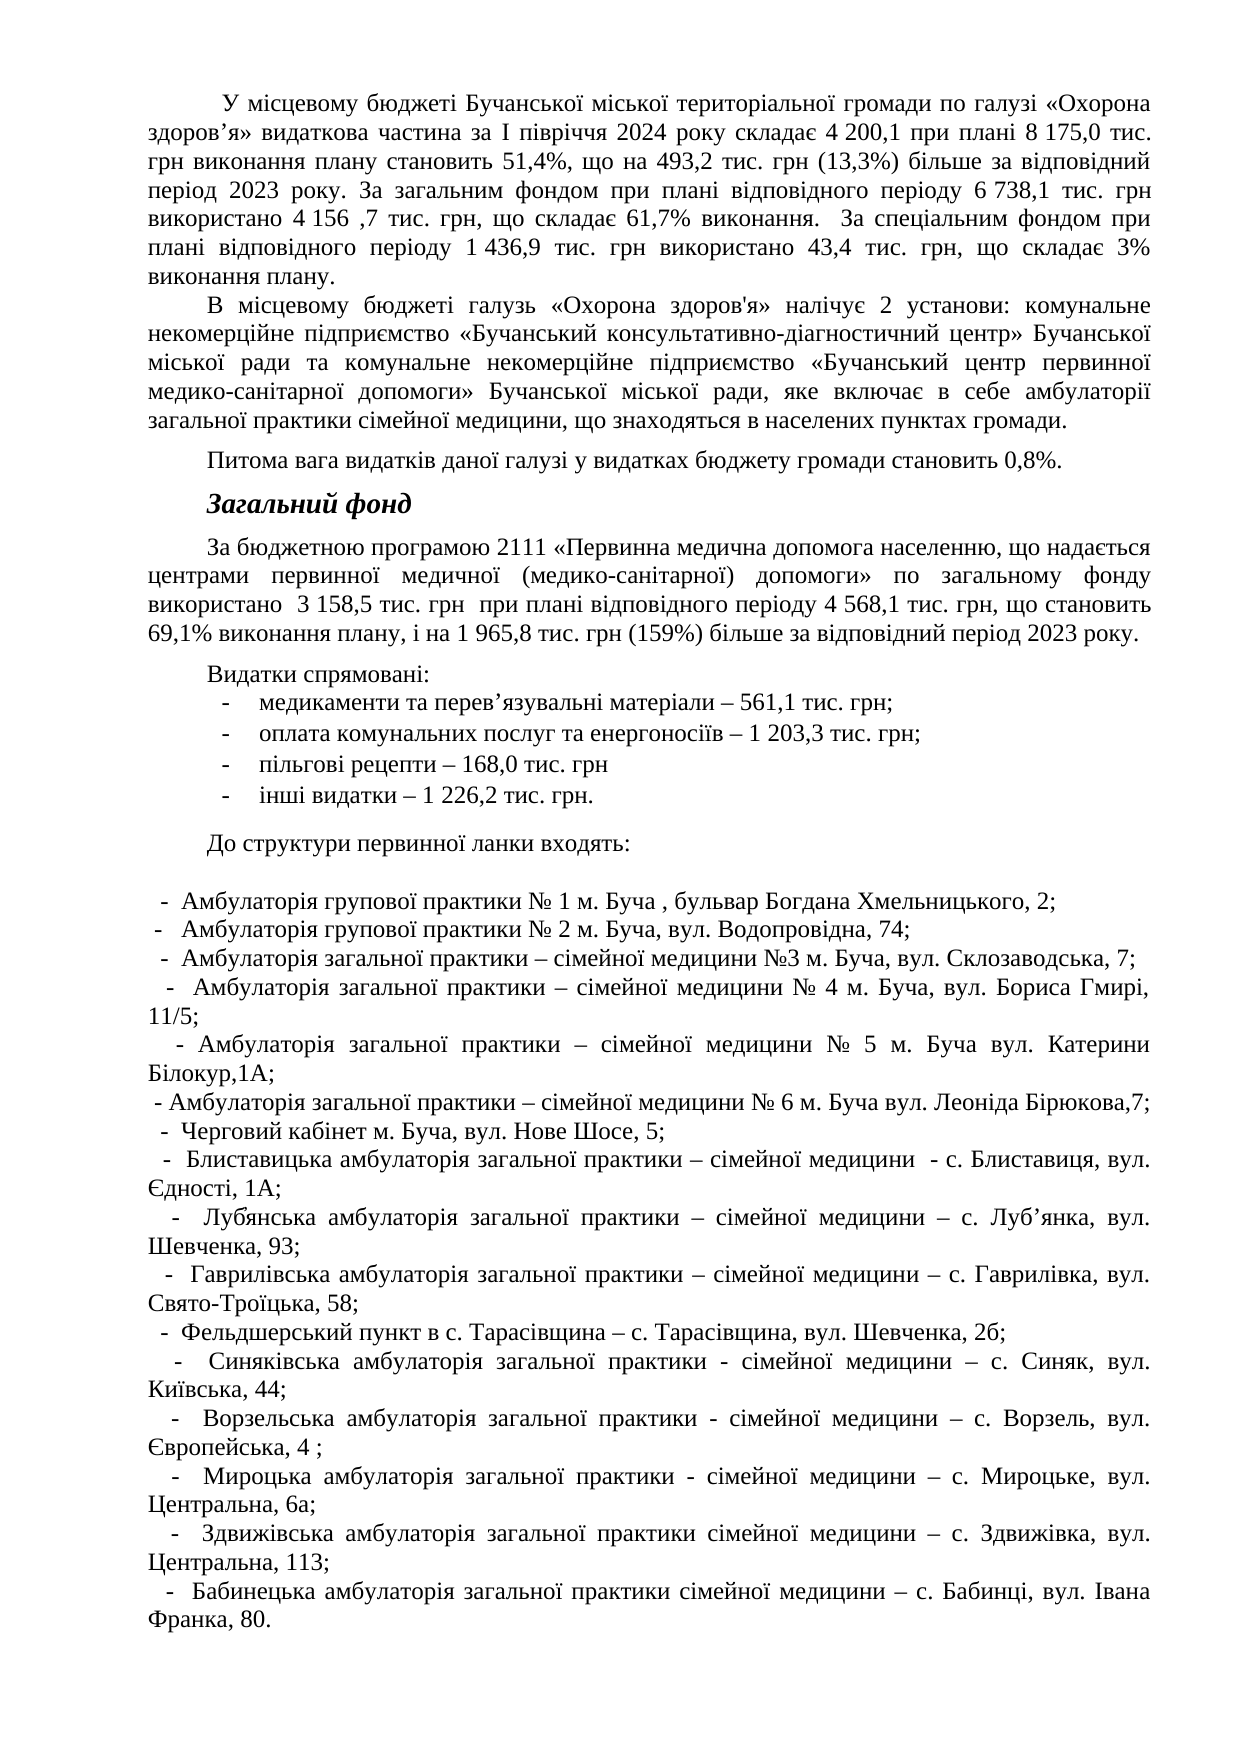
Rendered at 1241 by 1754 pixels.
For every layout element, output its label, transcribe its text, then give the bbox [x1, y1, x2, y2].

list інші видатки – 1 226,2 тис. грн. [221, 781, 1152, 809]
text - Амбулаторія загальної практики – сімейної медицини № 4 м. Буча, вул. Бориса Гмирі, 11/5; [148, 972, 1152, 1029]
list пільгові рецепти – 168,0 тис. грн [221, 749, 1152, 778]
text - Луб҆янська амбулаторія загальної практики – сімейної медицини – с. Луб’янка, вул. Шевченка, 93; [148, 1202, 1152, 1259]
text - Амбулаторія групової практики № 2 м. Буча, вул. Водопровідна, 74; [148, 914, 1152, 943]
text - Бабинецька амбулаторія загальної практики сімейної медицини – с. Бабинці, вул. Івана Франка, 80. [148, 1576, 1152, 1633]
text - Синяківська амбулаторія загальної практики - сімейної медицини – с. Синяк, вул. Київська, 44; [148, 1346, 1152, 1403]
text - Ворзельська амбулаторія загальної практики - сімейної медицини – с. Ворзель, вул. Європейська, 4 ; [148, 1403, 1152, 1461]
text - Амбулаторія групової практики № 1 м. Буча , бульвар Богдана Хмельницького, 2; [148, 886, 1152, 914]
text - Здвижівська амбулаторія загальної практики сімейної медицини – с. Здвижівка, вул. Центральна, 113; [148, 1518, 1152, 1576]
text Загальний фонд [148, 486, 1152, 520]
text За бюджетною програмою 2111 «Первинна медична допомога населенню, що надається центрами первинної медичної (медико-санітарної) допомоги» по загальному фонду використано 3 158,5 тис. грн при плані відповідного періоду 4 568,1 тис. грн, що становить 69,1% виконання плану, і на 1 965,8 тис. грн (159%) більше за відповідний період 2023 року. [148, 532, 1152, 647]
text - Черговий кабінет м. Буча, вул. Нове Шосе, 5; [148, 1116, 1152, 1144]
text Видатки спрямовані: [148, 659, 1152, 687]
text - Блиставицька амбулаторія загальної практики – сімейної медицини - с. Блиставиця, вул. Єдності, 1А; [148, 1144, 1152, 1202]
list оплата комунальних послуг та енергоносіїв – 1 203,3 тис. грн; [221, 718, 1152, 747]
text - Фельдшерський пункт в с. Тарасівщина – с. Тарасівщина, вул. Шевченка, 2б; [148, 1317, 1152, 1346]
text - Мироцька амбулаторія загальної практики - сімейної медицини – с. Мироцьке, вул. Центральна, 6а; [148, 1461, 1152, 1518]
text - Гаврилівська амбулаторія загальної практики – сімейної медицини – с. Гаврилівка, вул. Свято-Троїцька, 58; [148, 1259, 1152, 1317]
text В місцевому бюджеті галузь «Охорона здоров'я» налічує 2 установи: комунальне некомерційне підприємство «Бучанський консультативно-діагностичний центр» Бучанської міської ради та комунальне некомерційне підприємство «Бучанський центр первинної медико-санітарної допомоги» Бучанської міської ради, яке включає в себе амбулаторії загальної практики сімейної медицини, що знаходяться в населених пунктах громади. [148, 290, 1152, 433]
text Питома вага видатків даної галузі у видатках бюджету громади становить 0,8%. [148, 446, 1152, 474]
text - Амбулаторія загальної практики – сімейної медицини № 6 м. Буча вул. Леоніда Бірюкова,7; [148, 1087, 1152, 1116]
text До структури первинної ланки входять: [148, 828, 1152, 857]
list медикаменти та перев’язувальні матеріали – 561,1 тис. грн; [221, 687, 1152, 716]
text - Амбулаторія загальної практики – сімейної медицини №3 м. Буча, вул. Склозаводська, 7; [148, 943, 1152, 972]
text У місцевому бюджеті Бучанської міської територіальної громади по галузі «Охорона здоров’я» видаткова частина за I півріччя 2024 року складає 4 200,1 при плані 8 175,0 тис. грн виконання плану становить 51,4%, що на 493,2 тис. грн (13,3%) більше за відповідний період 2023 року. За загальним фондом при плані відповідного періоду 6 738,1 тис. грн використано 4 156 ,7 тис. грн, що складає 61,7% виконання. За спеціальним фондом при плані відповідного періоду 1 436,9 тис. грн використано 43,4 тис. грн, що складає 3% виконання плану. [148, 88, 1152, 290]
text - Амбулаторія загальної практики – сімейної медицини № 5 м. Буча вул. Катерини Білокур,1А; [148, 1029, 1152, 1087]
